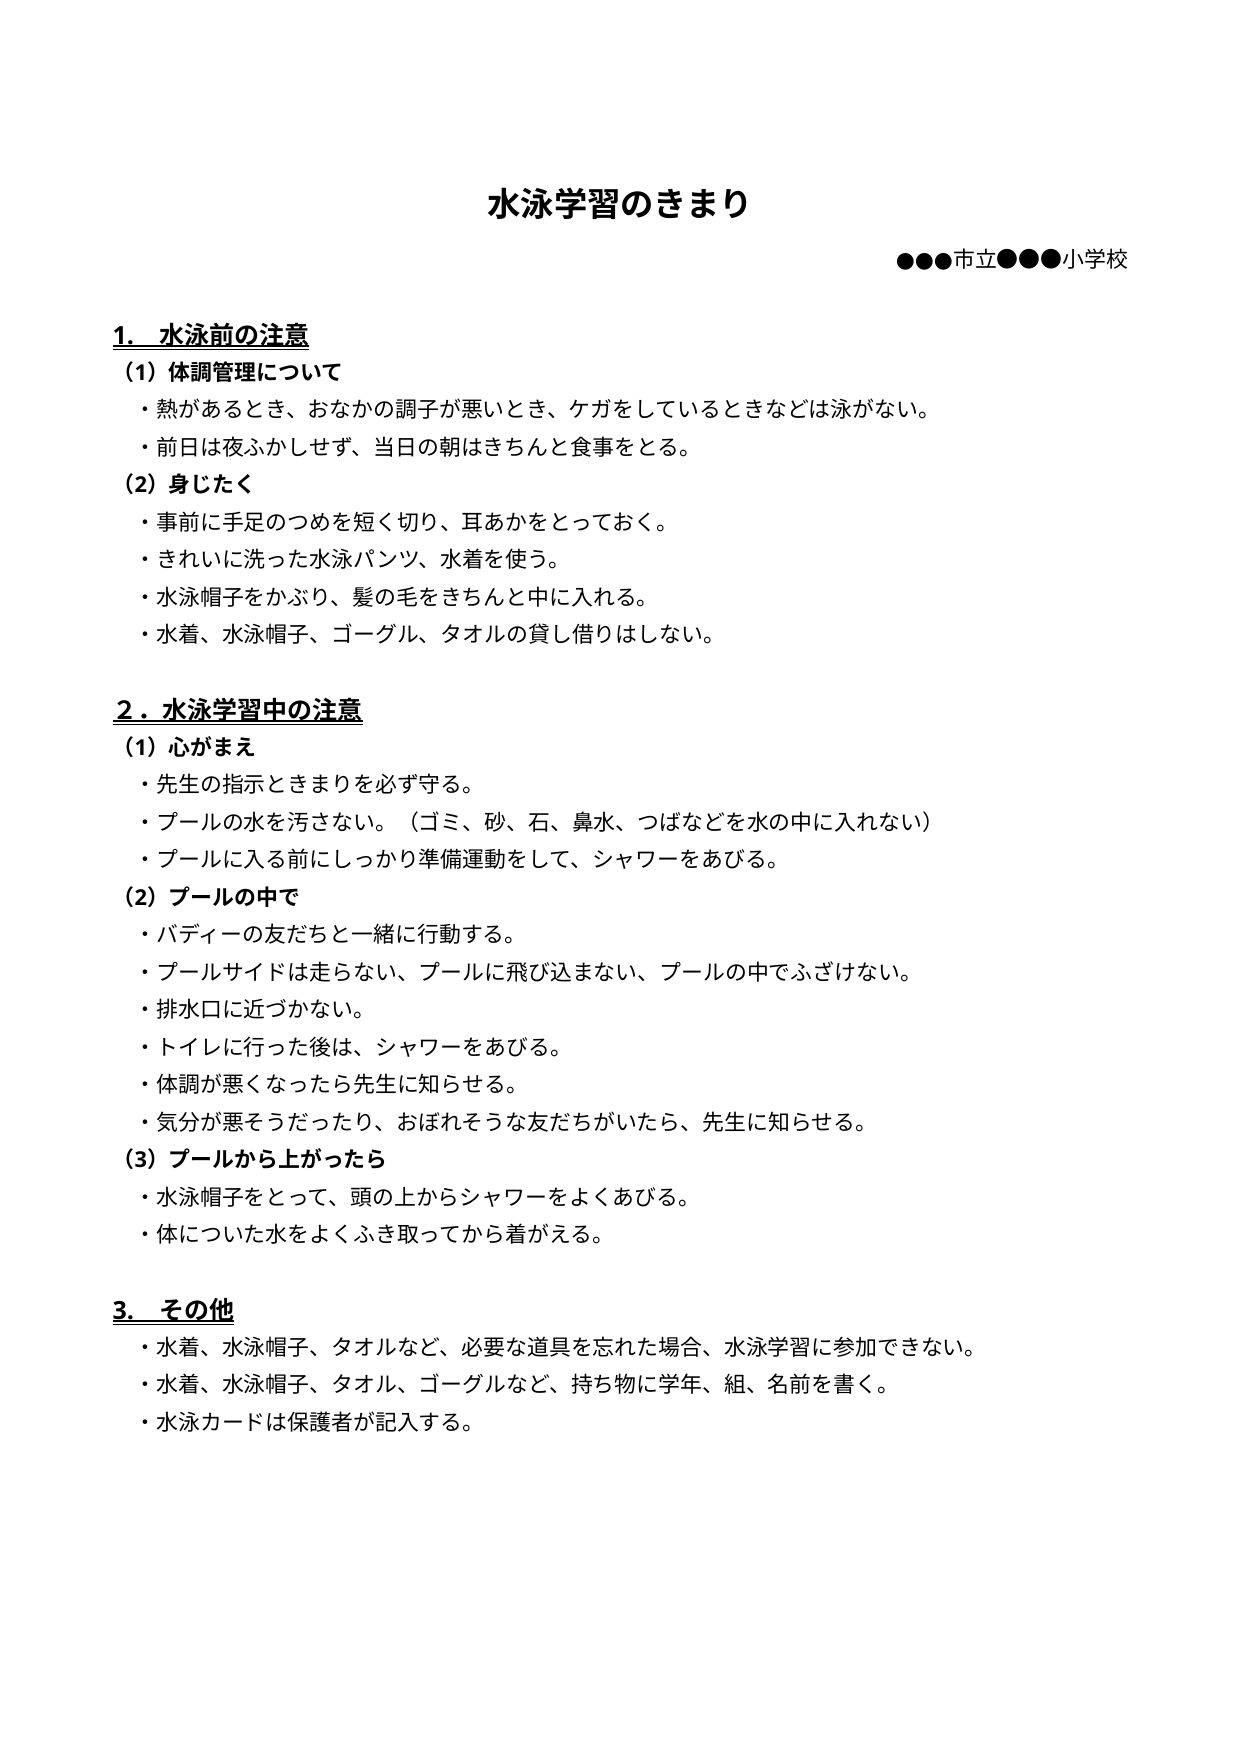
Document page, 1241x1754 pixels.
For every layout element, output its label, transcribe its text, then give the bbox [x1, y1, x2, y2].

text ・熱があるとき、おなかの調子が悪いとき、ケガをしているときなどは泳がない。 [112, 389, 1128, 427]
text ・先生の指示ときまりを必ず守る。 [112, 764, 1128, 802]
text ●●●市立●●●小学校 [112, 239, 1128, 277]
text ・体調が悪くなったら先生に知らせる。 [112, 1064, 1128, 1102]
text 水泳学習のきまり [112, 164, 1128, 239]
text ・体についた水をよくふき取ってから着がえる。 [112, 1214, 1128, 1252]
text ・プールに入る前にしっかり準備運動をして、シャワーをあびる。 [112, 839, 1128, 877]
text ・きれいに洗った水泳パンツ、水着を使う。 [112, 539, 1128, 577]
text （2）身じたく [112, 464, 1128, 502]
text ・プールサイドは走らない、プールに飛び込まない、プールの中でふざけない。 [112, 952, 1128, 989]
text ・プールの水を汚さない。（ゴミ、砂、石、鼻水、つばなどを水の中に入れない） [112, 802, 1128, 839]
text ・トイレに行った後は、シャワーをあびる。 [112, 1027, 1128, 1064]
text ・水泳カードは保護者が記入する。 [112, 1402, 1128, 1439]
text ・前日は夜ふかしせず、当日の朝はきちんと食事をとる。 [112, 427, 1128, 464]
text ・気分が悪そうだったり、おぼれそうな友だちがいたら、先生に知らせる。 [112, 1102, 1128, 1139]
text （3）プールから上がったら [112, 1139, 1128, 1177]
text ２．水泳学習中の注意 [112, 689, 1128, 727]
text 3. その他 [112, 1289, 1128, 1327]
text ・水着、水泳帽子、タオル、ゴーグルなど、持ち物に学年、組、名前を書く。 [112, 1364, 1128, 1402]
text ・事前に手足のつめを短く切り、耳あかをとっておく。 [112, 502, 1128, 539]
text ・バディーの友だちと一緒に行動する。 [112, 914, 1128, 952]
text 1. 水泳前の注意 [112, 314, 1128, 352]
text ・排水口に近づかない。 [112, 989, 1128, 1027]
text ・水泳帽子をとって、頭の上からシャワーをよくあびる。 [112, 1177, 1128, 1214]
text ・水着、水泳帽子、タオルなど、必要な道具を忘れた場合、水泳学習に参加できない。 [112, 1327, 1128, 1364]
text （1）心がまえ [112, 727, 1128, 764]
text ・水泳帽子をかぶり、髪の毛をきちんと中に入れる。 [112, 577, 1128, 614]
text ・水着、水泳帽子、ゴーグル、タオルの貸し借りはしない。 [112, 614, 1128, 652]
text （2）プールの中で [112, 877, 1128, 914]
text （1）体調管理について [112, 352, 1128, 389]
